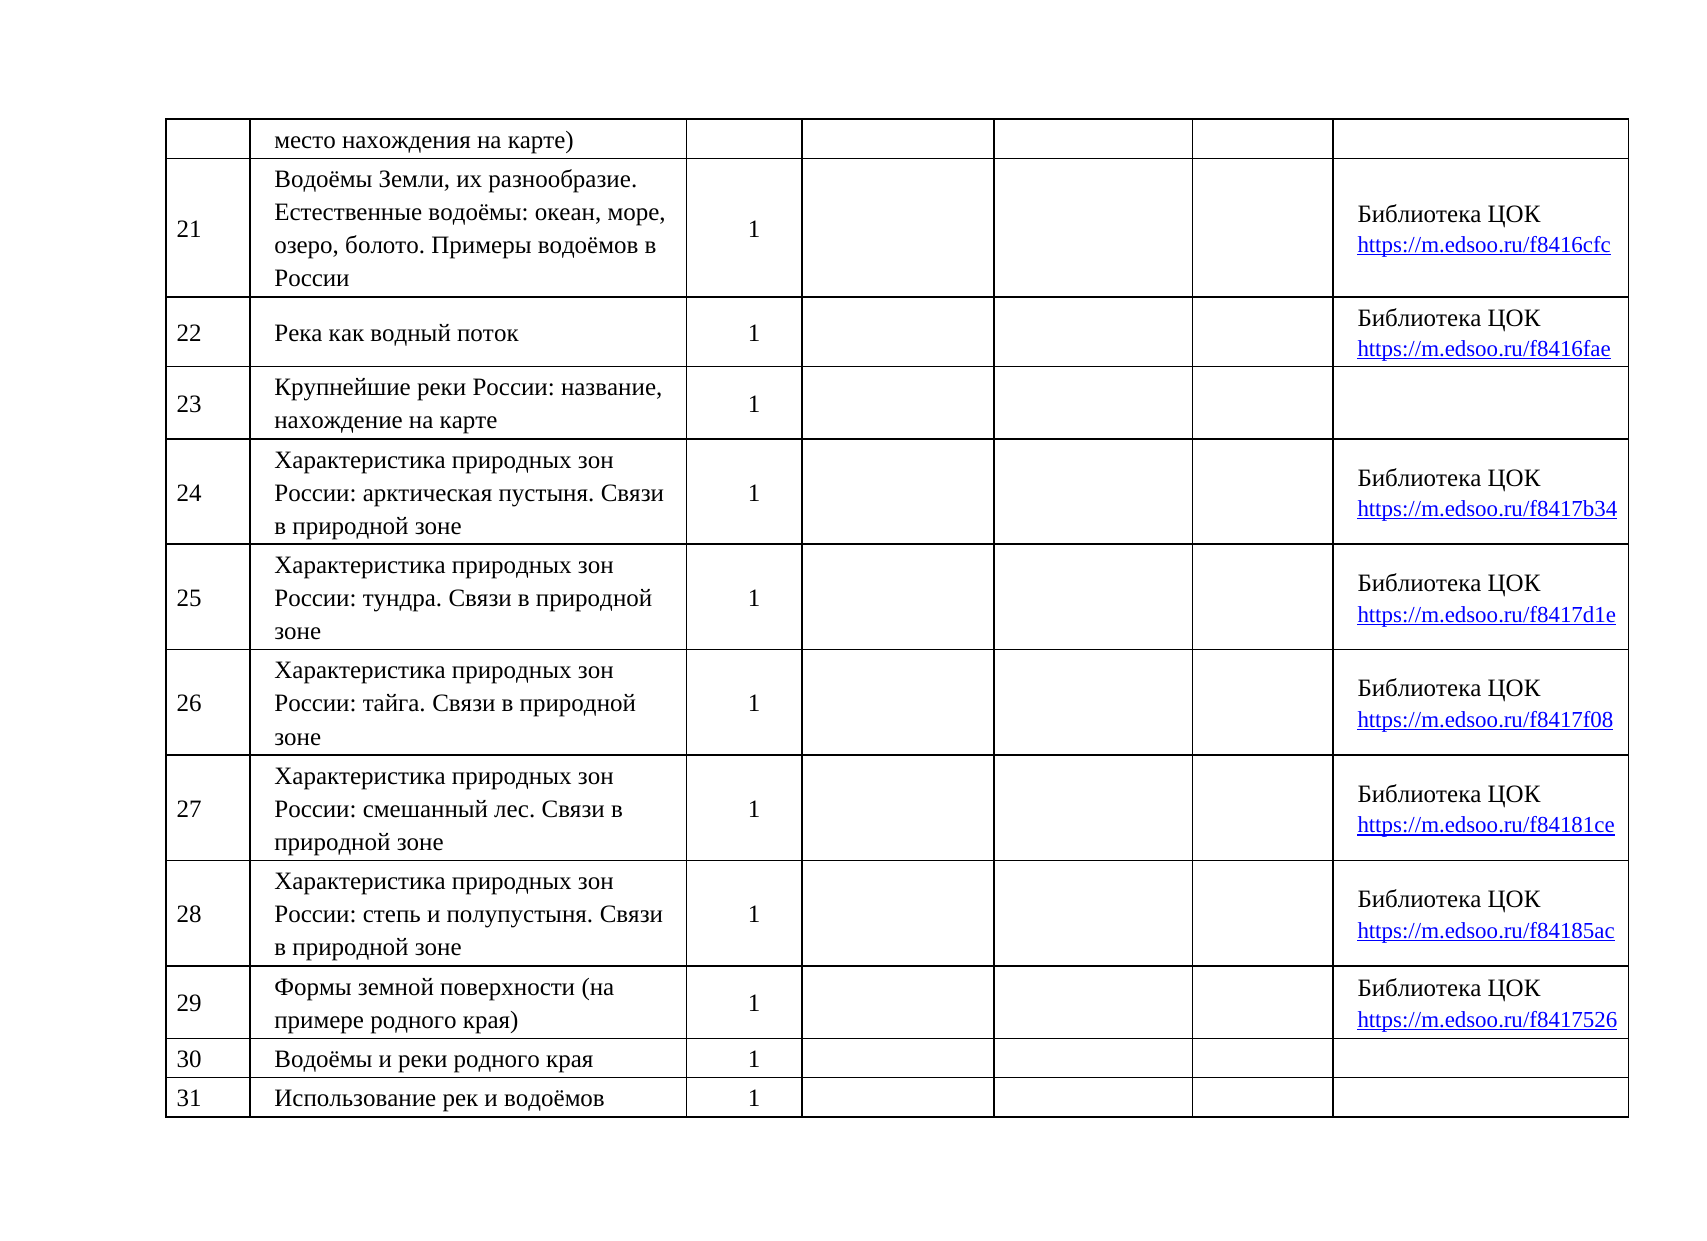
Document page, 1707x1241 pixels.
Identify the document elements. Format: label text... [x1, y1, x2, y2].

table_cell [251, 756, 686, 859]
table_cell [1334, 120, 1628, 157]
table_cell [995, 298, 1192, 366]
table_cell [1193, 120, 1332, 157]
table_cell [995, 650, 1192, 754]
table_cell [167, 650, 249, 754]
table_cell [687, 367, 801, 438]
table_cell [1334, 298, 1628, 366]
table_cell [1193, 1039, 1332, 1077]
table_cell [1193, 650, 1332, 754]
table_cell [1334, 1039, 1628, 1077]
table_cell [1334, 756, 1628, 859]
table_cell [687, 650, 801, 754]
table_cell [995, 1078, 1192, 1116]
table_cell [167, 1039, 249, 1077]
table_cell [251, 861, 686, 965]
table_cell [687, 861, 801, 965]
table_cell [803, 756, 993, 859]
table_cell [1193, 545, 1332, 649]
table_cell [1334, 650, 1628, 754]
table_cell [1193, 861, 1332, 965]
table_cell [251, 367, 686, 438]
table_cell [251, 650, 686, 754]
table_cell [995, 120, 1192, 157]
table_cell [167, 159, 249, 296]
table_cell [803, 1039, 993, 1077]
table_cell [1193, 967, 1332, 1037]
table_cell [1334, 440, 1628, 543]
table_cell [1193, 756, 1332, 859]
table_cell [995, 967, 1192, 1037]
table_cell 20 [167, 120, 249, 157]
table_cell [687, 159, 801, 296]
table_cell [803, 120, 993, 157]
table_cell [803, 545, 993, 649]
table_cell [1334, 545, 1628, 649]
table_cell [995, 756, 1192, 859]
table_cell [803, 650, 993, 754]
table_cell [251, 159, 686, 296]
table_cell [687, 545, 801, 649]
table_cell 1 [687, 120, 801, 157]
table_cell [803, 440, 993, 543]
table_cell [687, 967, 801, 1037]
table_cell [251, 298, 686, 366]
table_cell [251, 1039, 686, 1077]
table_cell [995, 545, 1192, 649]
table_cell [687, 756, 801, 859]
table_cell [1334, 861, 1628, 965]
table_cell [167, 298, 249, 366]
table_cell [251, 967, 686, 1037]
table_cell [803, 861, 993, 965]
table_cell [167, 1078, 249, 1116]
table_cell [251, 120, 686, 157]
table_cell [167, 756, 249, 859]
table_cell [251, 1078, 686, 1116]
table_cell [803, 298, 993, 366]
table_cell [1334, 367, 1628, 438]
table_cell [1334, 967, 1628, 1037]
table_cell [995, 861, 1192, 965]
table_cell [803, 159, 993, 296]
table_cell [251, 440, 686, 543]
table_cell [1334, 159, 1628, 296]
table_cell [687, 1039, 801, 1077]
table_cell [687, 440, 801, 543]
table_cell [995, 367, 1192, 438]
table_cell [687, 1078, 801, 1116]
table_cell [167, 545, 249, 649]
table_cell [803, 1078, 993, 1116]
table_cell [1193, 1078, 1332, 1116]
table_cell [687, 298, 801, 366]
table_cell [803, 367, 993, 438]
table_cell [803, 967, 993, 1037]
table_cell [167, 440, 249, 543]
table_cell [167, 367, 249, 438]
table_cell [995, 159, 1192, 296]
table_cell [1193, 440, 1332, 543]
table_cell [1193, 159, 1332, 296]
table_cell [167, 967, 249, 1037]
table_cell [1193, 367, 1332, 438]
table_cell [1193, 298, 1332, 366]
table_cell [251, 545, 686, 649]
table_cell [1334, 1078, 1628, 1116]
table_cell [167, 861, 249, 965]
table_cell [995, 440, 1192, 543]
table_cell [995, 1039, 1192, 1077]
